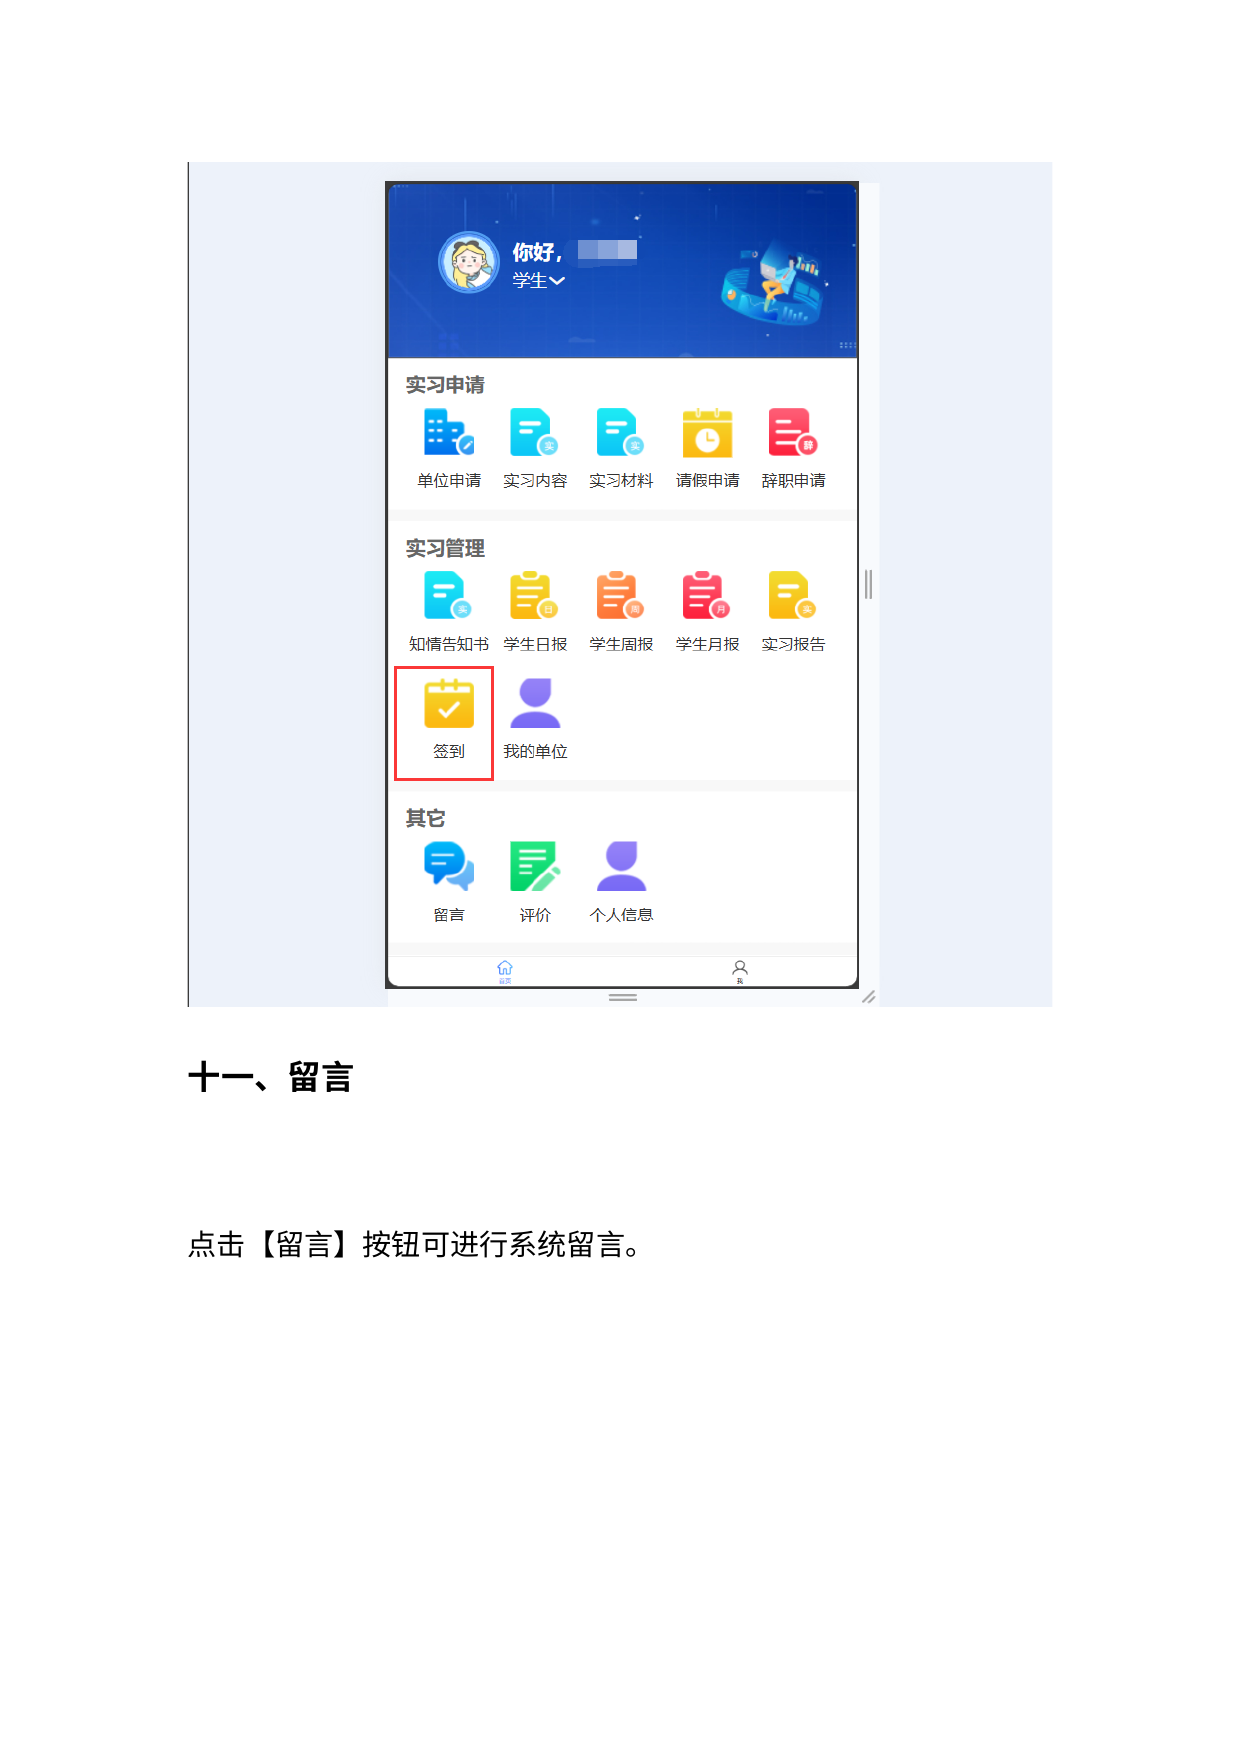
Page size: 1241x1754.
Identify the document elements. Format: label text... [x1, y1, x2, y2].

text 点击【留言】按钮可进行系统留言。 [187, 1210, 1053, 1275]
picture [187, 162, 1053, 1007]
subtitle 留言 [187, 1042, 1053, 1107]
